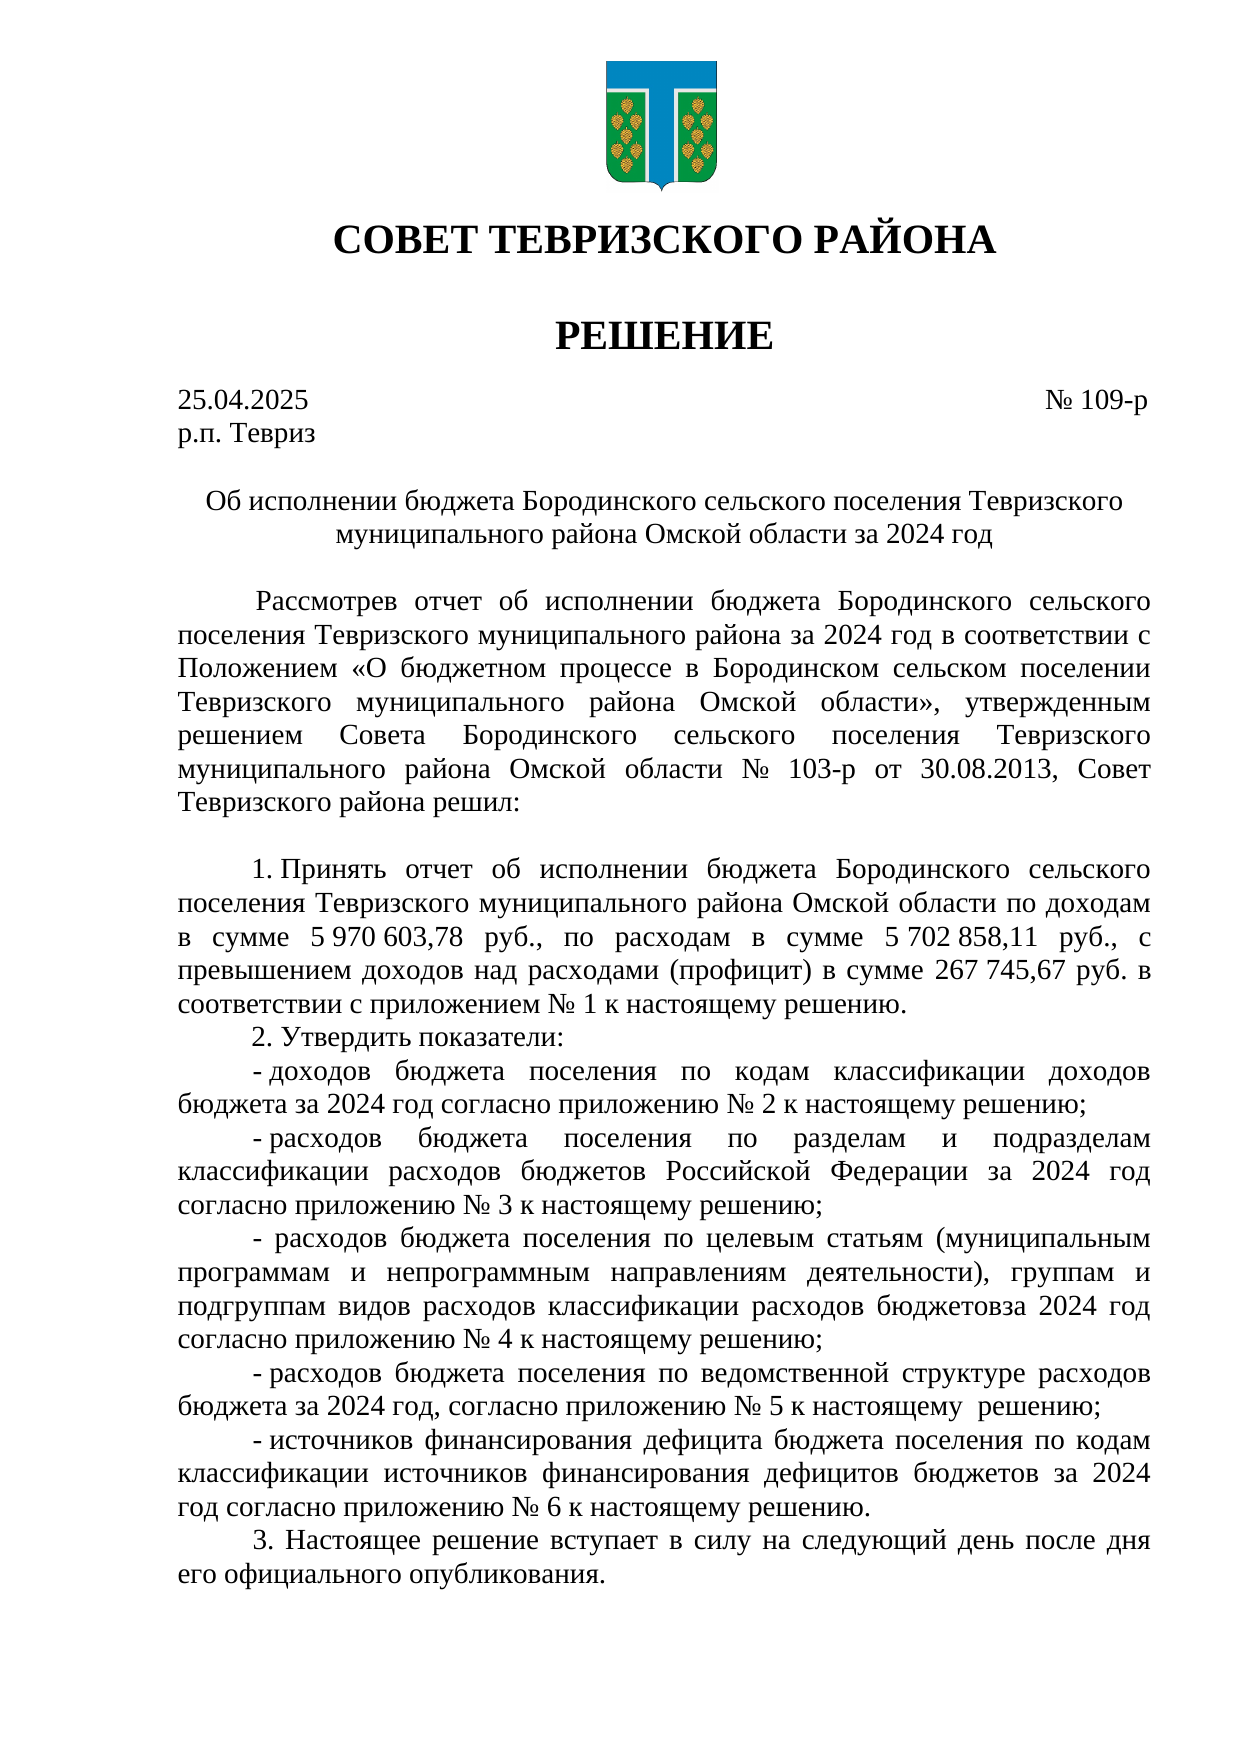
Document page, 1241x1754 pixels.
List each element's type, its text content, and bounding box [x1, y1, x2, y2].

text СОВЕТ ТЕВРИЗСКОГО РАЙОНА [177, 214, 1152, 262]
title 3. Настоящее решение вступает в силу на следующий день после дня его официального опубликования. [177, 1522, 1152, 1589]
text - расходов бюджета поселения по целевым статьям (муниципальным программам и непрограммным направлениям деятельности), группам и подгруппам видов расходов классификации расходов бюджетовза 2024 год согласно приложению № 4 к настоящему решению; [177, 1221, 1152, 1355]
text 2. Утвердить показатели: [177, 1019, 1152, 1053]
text 1. Принять отчет об исполнении бюджета Бородинского сельского поселения Тевризского муниципального района Омской области по доходам в сумме 5 970 603,78 руб., по расходам в сумме 5 702 858,11 руб., с превышением доходов над расходами (профицит) в сумме 267 745,67 руб. в соответствии с приложением № 1 к настоящему решению. [177, 852, 1152, 1019]
picture [606, 61, 719, 193]
text - доходов бюджета поселения по кодам классификации доходов бюджета за 2024 год согласно приложению № 2 к настоящему решению; [177, 1053, 1152, 1120]
text р.п. Тевриз [177, 416, 1152, 449]
text Об исполнении бюджета Бородинского сельского поселения Тевризского муниципального района Омской области за 2024 год [177, 483, 1152, 550]
text 25.04.2025 № 109-р [177, 382, 1152, 416]
text Рассмотрев отчет об исполнении бюджета Бородинского сельского поселения Тевризского муниципального района за 2024 год в соответствии с Положением «О бюджетном процессе в Бородинском сельском поселении Тевризского муниципального района Омской области», утвержденным решением Совета Бородинского сельского поселения Тевризского муниципального района Омской области № 103-р от 30.08.2013, Совет Тевризского района решил: [177, 583, 1152, 818]
text - расходов бюджета поселения по ведомственной структуре расходов бюджета за 2024 год, согласно приложению № 5 к настоящему решению; [177, 1355, 1152, 1422]
title - источников финансирования дефицита бюджета поселения по кодам классификации источников финансирования дефицитов бюджетов за 2024 год согласно приложению № 6 к настоящему решению. [177, 1422, 1152, 1522]
text - расходов бюджета поселения по разделам и подразделам классификации расходов бюджетов Российской Федерации за 2024 год согласно приложению № 3 к настоящему решению; [177, 1120, 1152, 1221]
text РЕШЕНИЕ [177, 310, 1152, 358]
